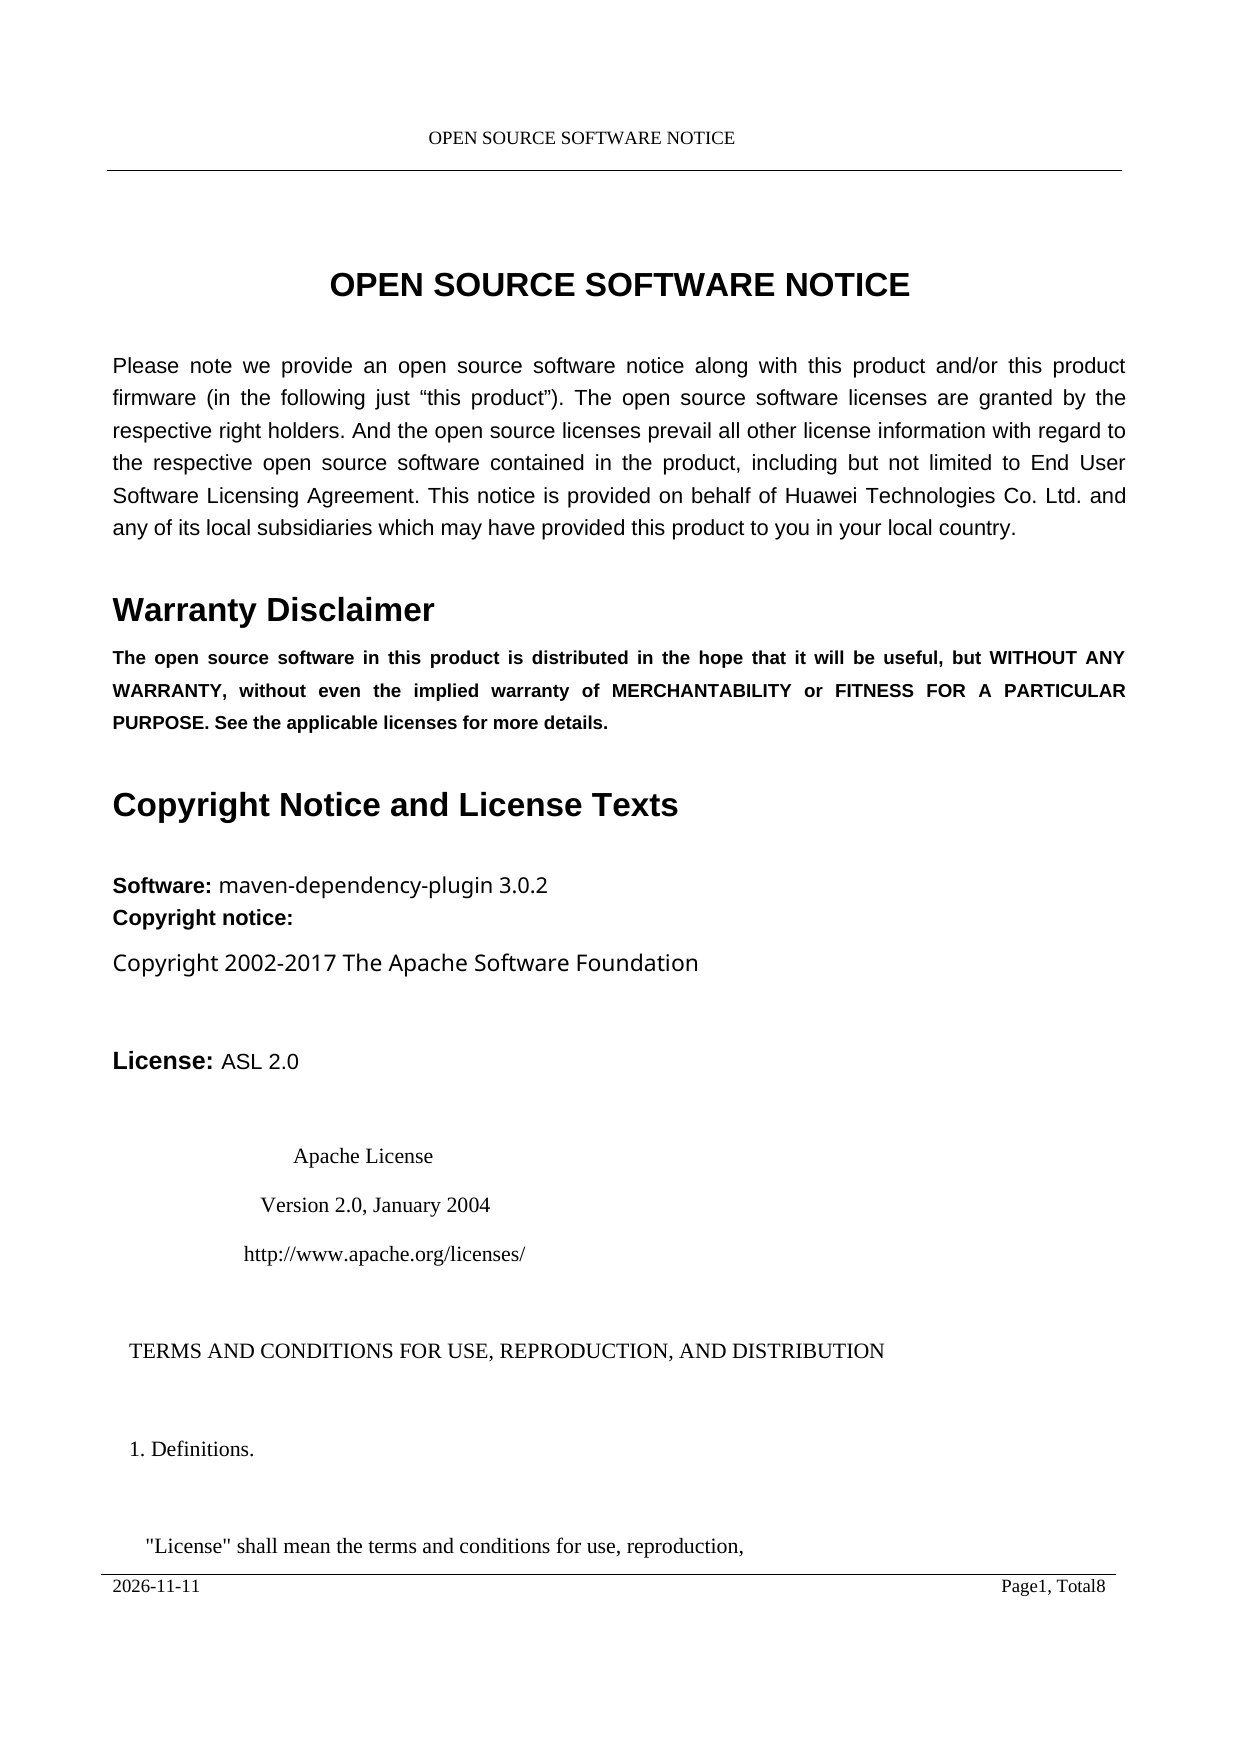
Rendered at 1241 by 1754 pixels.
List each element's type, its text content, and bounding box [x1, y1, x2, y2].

text OPEN SOURCE SOFTWARE NOTICE [112, 251, 1128, 316]
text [112, 1091, 1128, 1562]
text The open source software in this product is distributed in the hope that it will be useful, but WITHOUT ANY WARRANTY, without even the implied warranty of MERCHANTABILITY or FITNESS FOR A PARTICULAR PURPOSE. See the applicable licenses for more details. [112, 641, 1128, 739]
text License: ASL 2.0 [112, 1044, 1128, 1077]
text Software: maven-dependency-plugin 3.0.2 [112, 869, 1128, 901]
text Copyright notice: [112, 901, 1128, 934]
text Please note we provide an open source software notice along with this product and/or this product firmware (in the following just “this product”). The open source software licenses are granted by the respective right holders. And the open source licenses prevail all other license information with regard to the respective open source software contained in the product, including but not limited to End User Software Licensing Agreement. This notice is provided on behalf of Huawei Technologies Co. Ltd. and any of its local subsidiaries which may have provided this product to you in your local country. [112, 349, 1128, 544]
text Copyright Notice and License Texts [112, 771, 1128, 836]
text Warranty Disclaimer [112, 576, 1128, 641]
text Copyright 2002-2017 The Apache Software Foundation [112, 947, 1128, 1028]
